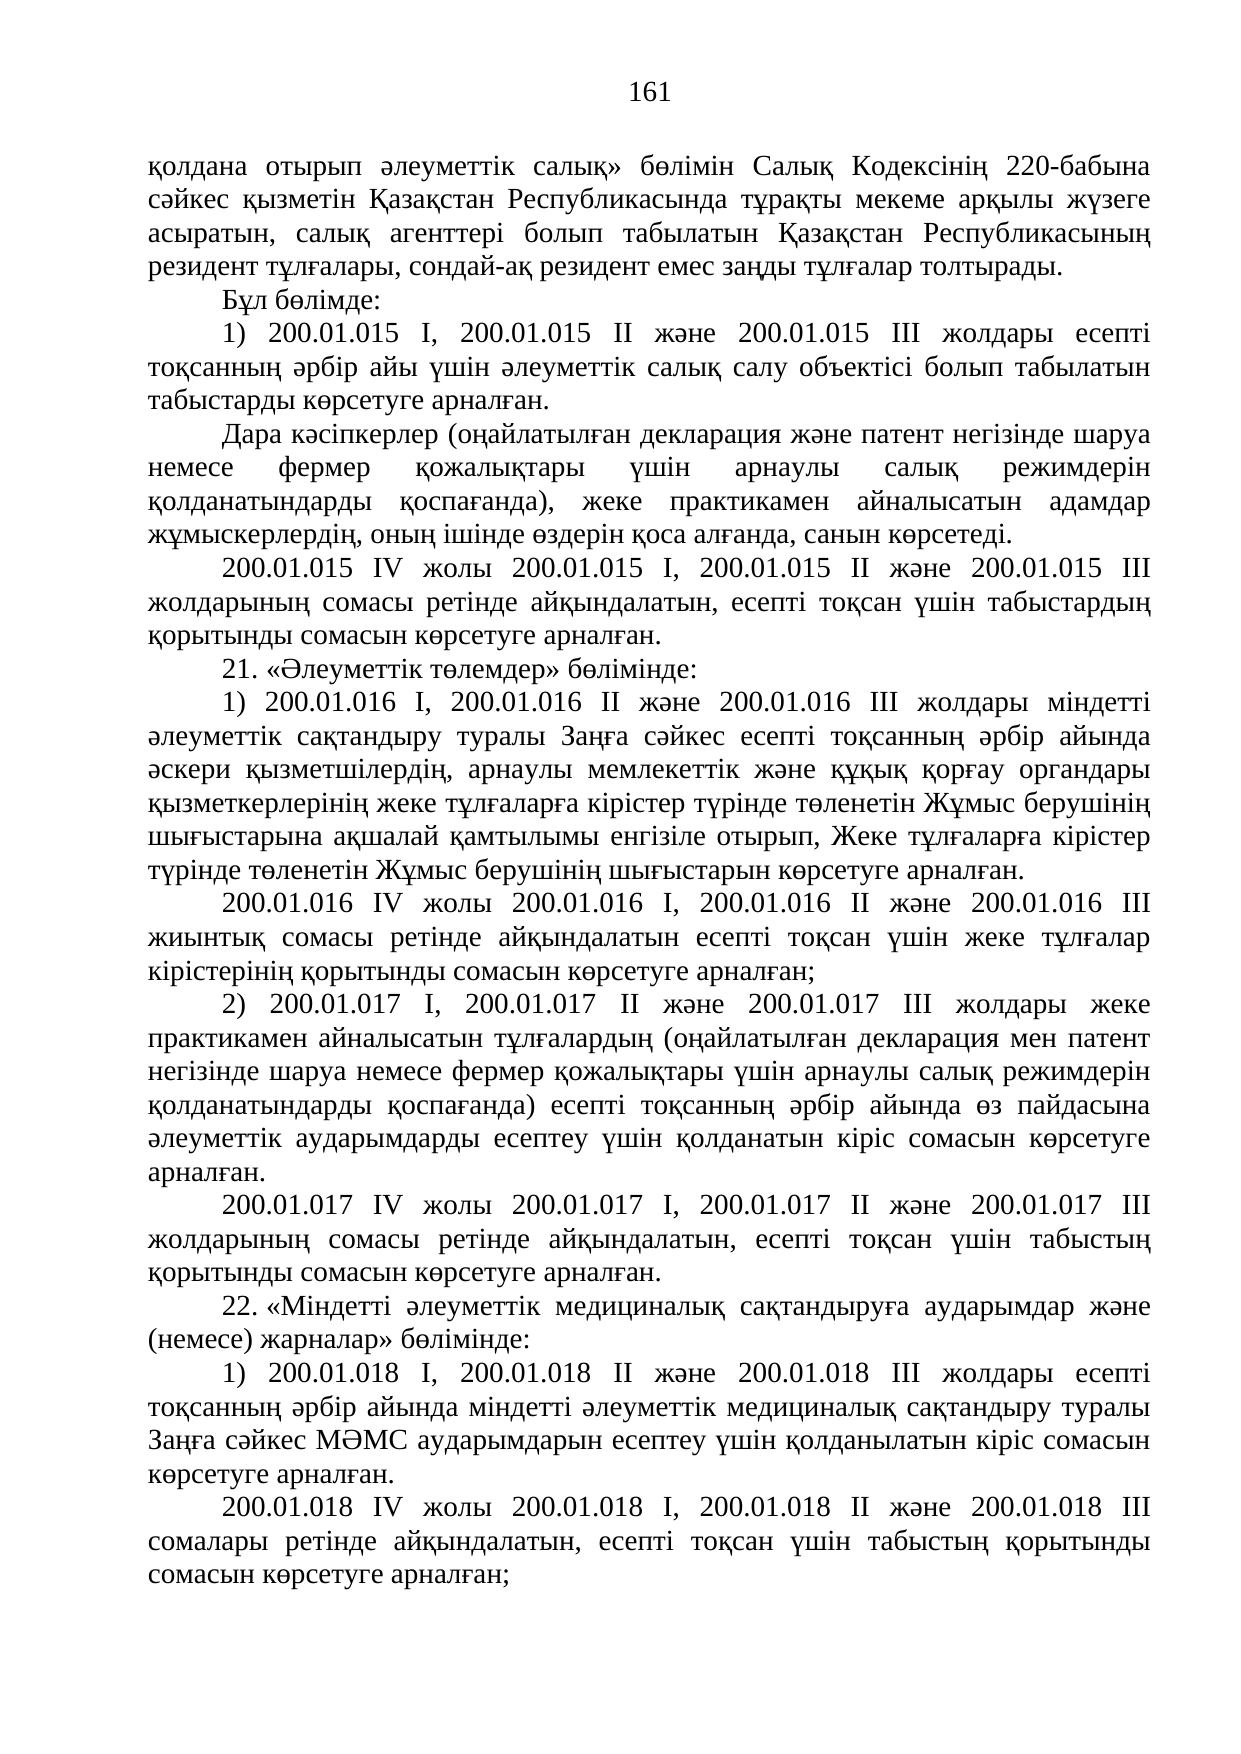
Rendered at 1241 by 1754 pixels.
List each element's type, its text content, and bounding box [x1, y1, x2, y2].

text 2) 200.01.017 I, 200.01.017 II және 200.01.017 III жолдары жеке практикамен айналысатын тұлғалардың (оңайлатылған декларация мен патент негізінде шаруа немесе фермер қожалықтары үшін арнаулы салық режимдерін қолданатындарды қоспағанда) есепті тоқсанның әрбір айында өз пайдасына әлеуметтік аударымдарды есептеу үшін қолданатын кіріс сомасын көрсетуге арналған. [148, 986, 1152, 1187]
text 1) 200.01.015 I, 200.01.015 II және 200.01.015 III жолдары есепті тоқсанның әрбір айы үшін әлеуметтік салық салу объектісі болып табылатын табыстарды көрсетуге арналған. [148, 315, 1152, 416]
list «Міндетті әлеуметтік медициналық сақтандыруға аударымдар және (немесе) жарналар» бөлімінде: [148, 1288, 1152, 1355]
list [148, 148, 1152, 282]
text Дара кәсіпкерлер (оңайлатылған декларация және патент негізінде шаруа немесе фермер қожалықтары үшін арнаулы салық режимдерін қолданатындарды қоспағанда), жеке практикамен айналысатын адамдар жұмыскерлердің, оның ішінде өздерін қоса алғанда, санын көрсетеді. [148, 416, 1152, 550]
text 200.01.017 IV жолы 200.01.017 I, 200.01.017 II және 200.01.017 III жолдарының сомасы ретінде айқындалатын, есепті тоқсан үшін табыстың қорытынды сомасын көрсетуге арналған. [148, 1187, 1152, 1288]
text 1) 200.01.016 I, 200.01.016 II және 200.01.016 III жолдары міндетті әлеуметтік сақтандыру туралы Заңға сәйкес есепті тоқсанның әрбір айында әскери қызметшілердің, арнаулы мемлекеттік және құқық қорғау органдары қызметкерлерінің жеке тұлғаларға кірістер түрінде төленетін Жұмыс берушінің шығыстарына ақшалай қамтылымы енгізіле отырып, Жеке тұлғаларға кірістер түрінде төленетін Жұмыс берушінің шығыстарын көрсетуге арналған. [148, 684, 1152, 886]
text 200.01.018 IV жолы 200.01.018 I, 200.01.018 II және 200.01.018 III сомалары ретінде айқындалатын, есепті тоқсан үшін табыстың қорытынды сомасын көрсетуге арналған; [148, 1489, 1152, 1590]
text 200.01.016 IV жолы 200.01.016 I, 200.01.016 II және 200.01.016 III жиынтық сомасы ретінде айқындалатын есепті тоқсан үшін жеке тұлғалар кірістерінің қорытынды сомасын көрсетуге арналған; [148, 886, 1152, 986]
text 1) 200.01.018 I, 200.01.018 II және 200.01.018 III жолдары есепті тоқсанның әрбір айында міндетті әлеуметтік медициналық сақтандыру туралы Заңға сәйкес МӘМС аударымдарын есептеу үшін қолданылатын кіріс сомасын көрсетуге арналған. [148, 1355, 1152, 1489]
list «Әлеуметтік төлемдер» бөлімінде: [148, 651, 1152, 684]
text Бұл бөлімде: [148, 282, 1152, 315]
text 200.01.015 IV жолы 200.01.015 I, 200.01.015 II және 200.01.015 III жолдарының сомасы ретінде айқындалатын, есепті тоқсан үшін табыстардың қорытынды сомасын көрсетуге арналған. [148, 550, 1152, 651]
